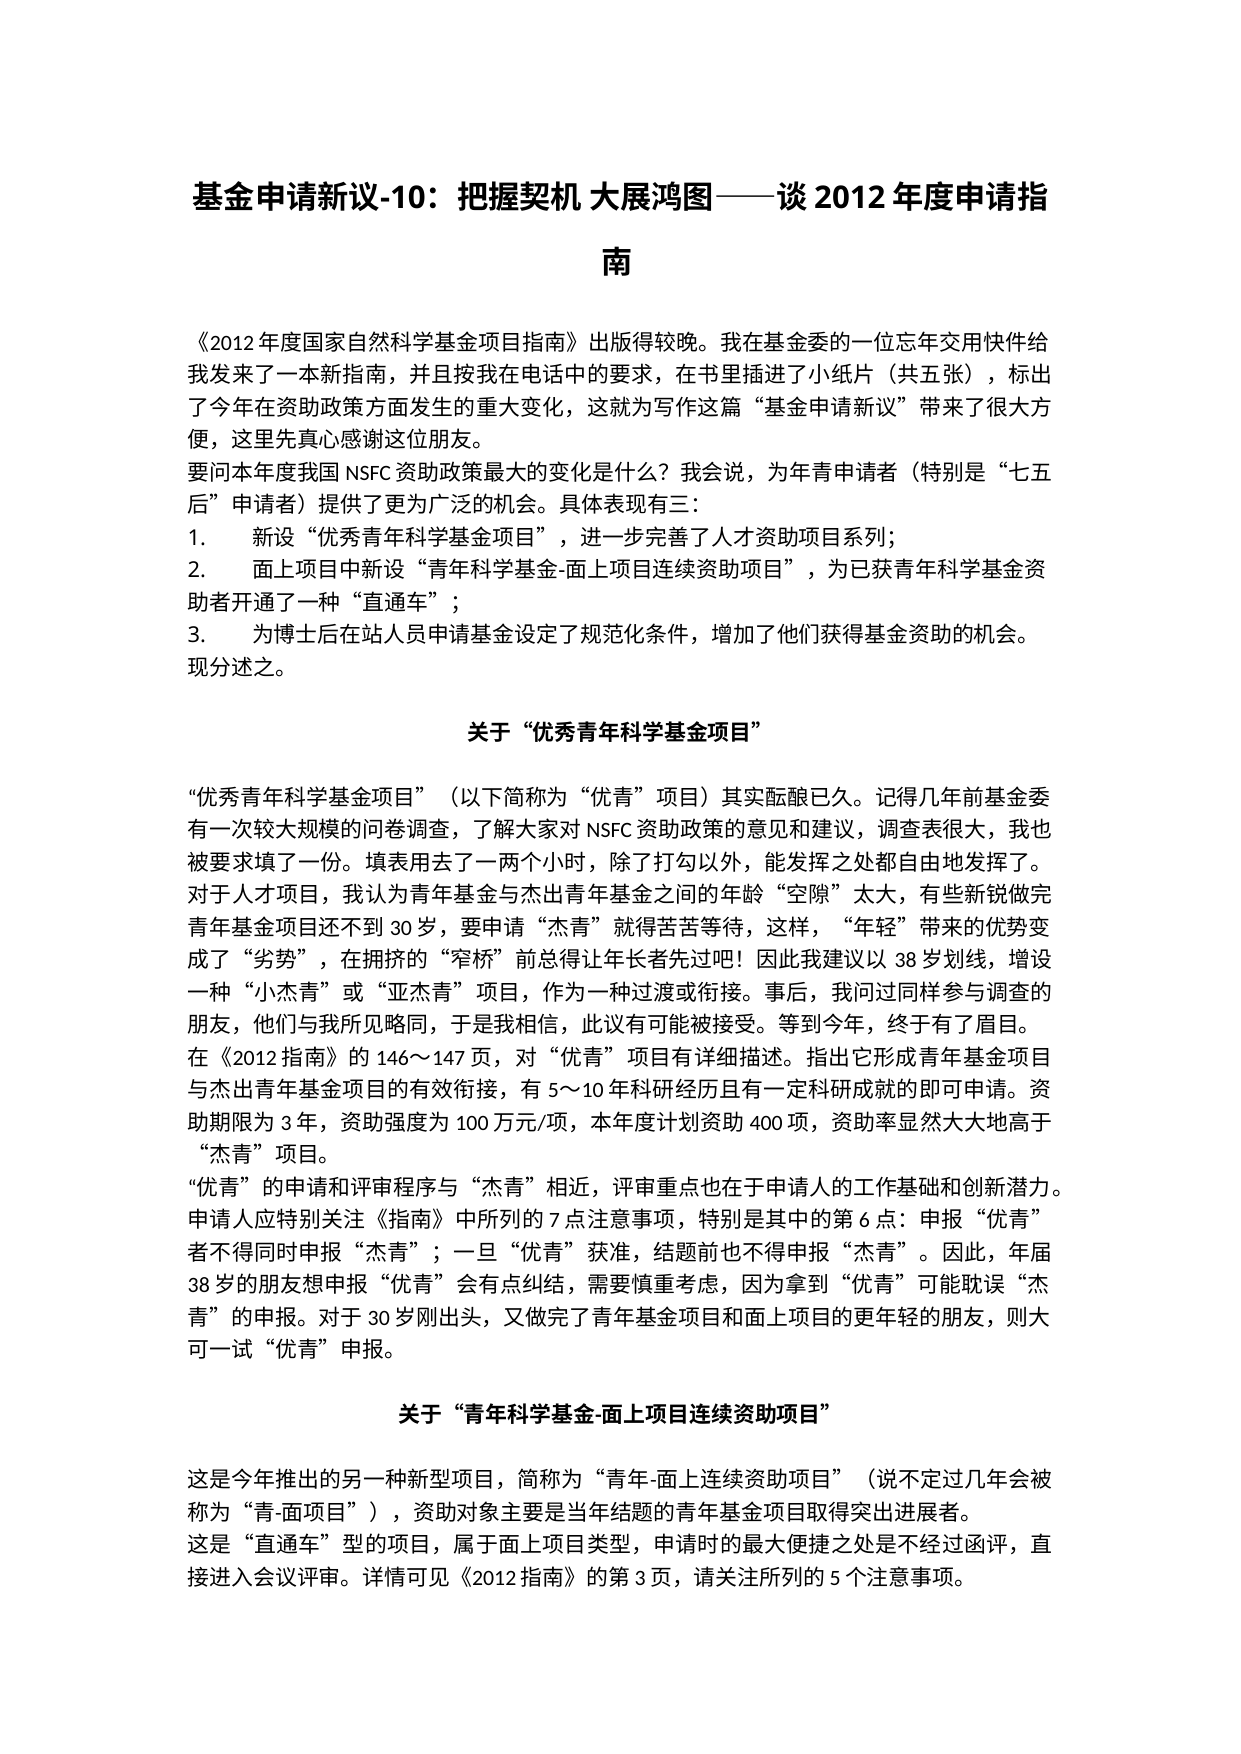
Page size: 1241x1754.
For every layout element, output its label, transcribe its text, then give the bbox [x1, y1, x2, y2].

text 关于“青年科学基金-面上项目连续资助项目” [187, 1397, 1053, 1429]
list 3. 为博士后在站人员申请基金设定了规范化条件，增加了他们获得基金资助的机会。 [187, 617, 1053, 649]
text 这是“直通车”型的项目，属于面上项目类型，申请时的最大便捷之处是不经过函评，直接进入会议评审。详情可见《2012指南》的第3页，请关注所列的5个注意事项。 [187, 1527, 1053, 1592]
list 2. 面上项目中新设“青年科学基金-面上项目连续资助项目”，为已获青年科学基金资助者开通了一种“直通车”； [187, 552, 1053, 617]
text 要问本年度我国NSFC资助政策最大的变化是什么？我会说，为年青申请者（特别是“七五后”申请者）提供了更为广泛的机会。具体表现有三： [187, 454, 1053, 519]
text 关于“优秀青年科学基金项目” [187, 714, 1053, 747]
text “优秀青年科学基金项目”（以下简称为“优青”项目）其实酝酿已久。记得几年前基金委有一次较大规模的问卷调查，了解大家对NSFC资助政策的意见和建议，调查表很大，我也被要求填了一份。填表用去了一两个小时，除了打勾以外，能发挥之处都自由地发挥了。对于人才项目，我认为青年基金与杰出青年基金之间的年龄“空隙”太大，有些新锐做完青年基金项目还不到30岁，要申请“杰青”就得苦苦等待，这样，“年轻”带来的优势变成了“劣势”，在拥挤的“窄桥”前总得让年长者先过吧！因此我建议以38岁划线，增设一种“小杰青”或“亚杰青”项目，作为一种过渡或衔接。事后，我问过同样参与调查的朋友，他们与我所见略同，于是我相信，此议有可能被接受。等到今年，终于有了眉目。 [187, 779, 1053, 1039]
text 现分述之。 [187, 649, 1053, 682]
list 1. 新设“优秀青年科学基金项目”，进一步完善了人才资助项目系列； [187, 519, 1053, 552]
text 《2012年度国家自然科学基金项目指南》出版得较晚。我在基金委的一位忘年交用快件给我发来了一本新指南，并且按我在电话中的要求，在书里插进了小纸片（共五张），标出了今年在资助政策方面发生的重大变化，这就为写作这篇“基金申请新议”带来了很大方便，这里先真心感谢这位朋友。 [187, 324, 1053, 454]
subtitle 基金申请新议-10：把握契机 大展鸿图——谈2012年度申请指南 [187, 162, 1053, 292]
text “优青”的申请和评审程序与“杰青”相近，评审重点也在于申请人的工作基础和创新潜力。申请人应特别关注《指南》中所列的7点注意事项，特别是其中的第6点：申报“优青”者不得同时申报“杰青”；一旦“优青”获准，结题前也不得申报“杰青”。因此，年届38岁的朋友想申报“优青”会有点纠结，需要慎重考虑，因为拿到“优青”可能耽误“杰青”的申报。对于30岁刚出头，又做完了青年基金项目和面上项目的更年轻的朋友，则大可一试“优青”申报。 [187, 1169, 1053, 1364]
text 这是今年推出的另一种新型项目，简称为“青年-面上连续资助项目”（说不定过几年会被称为“青-面项目”），资助对象主要是当年结题的青年基金项目取得突出进展者。 [187, 1462, 1053, 1527]
text 在《2012指南》的146～147页，对“优青”项目有详细描述。指出它形成青年基金项目与杰出青年基金项目的有效衔接，有5～10年科研经历且有一定科研成就的即可申请。资助期限为3年，资助强度为100万元/项，本年度计划资助400项，资助率显然大大地高于“杰青”项目。 [187, 1039, 1053, 1169]
